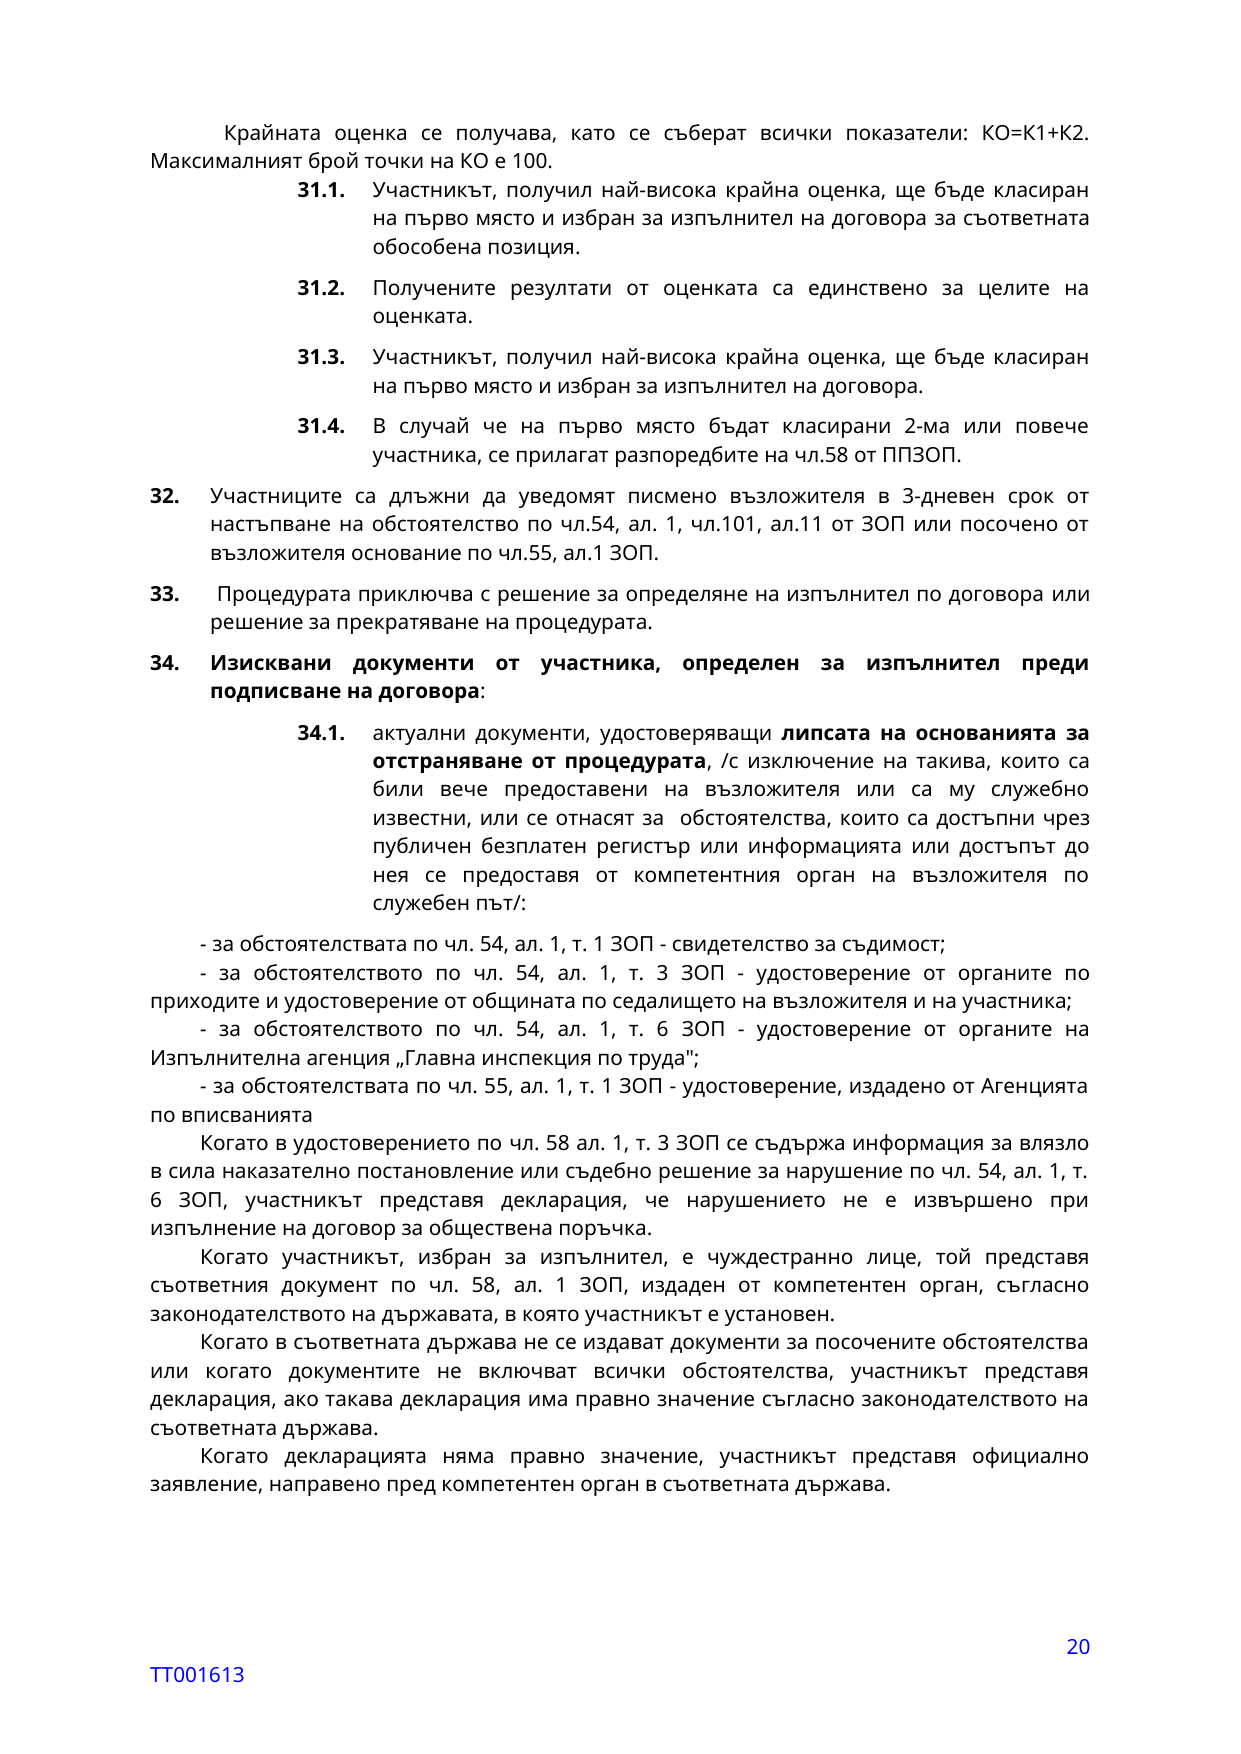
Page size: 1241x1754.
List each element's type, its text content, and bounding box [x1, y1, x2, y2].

text - за обстоятелствата по чл. 55, ал. 1, т. 1 ЗОП - удостоверение, издадено от Агенцията по вписванията [150, 1071, 1090, 1128]
text Когато в съответната държава не се издават документи за посочените обстоятелства или когато документите не включват всички обстоятелства, участникът представя декларация, ако такава декларация има правно значение съгласно законодателството на съответната държава. [150, 1327, 1090, 1441]
list Процедурата приключва с решение за определяне на изпълнител по договора или решение за прекратяване на процедурата. [150, 579, 1090, 636]
list Участниците са длъжни да уведомят писмено възложителя в 3-дневен срок от настъпване на обстоятелство по чл.54, ал. 1, чл.101, ал.11 от ЗОП или посочено от възложителя основание по чл.55, ал.1 ЗОП. [150, 481, 1090, 566]
list Изисквани документи от участника, определен за изпълнител преди подписване на договора: [150, 648, 1090, 705]
text - за обстоятелството по чл. 54, ал. 1, т. 3 ЗОП - удостоверение от органите по приходите и удостоверение от общината по седалището на възложителя и на участника; [150, 958, 1090, 1014]
list актуални документи, удостоверяващи липсата на основанията за отстраняване от процедурата, /с изключение на такива, които са били вече предоставени на възложителя или са му служебно известни, или се отнасят за обстоятелства, които са достъпни чрез публичен безплатен регистър или информацията или достъпът до нея се предоставя от компетентния орган на възложителя по служебен път/: [297, 718, 1090, 917]
text Когато декларацията няма правно значение, участникът представя официално заявление, направено пред компетентен орган в съответната държава. [150, 1441, 1090, 1498]
list Участникът, получил най-висока крайна оценка, ще бъде класиран на първо място и избран за изпълнител на договора. [297, 342, 1090, 399]
text - за обстоятелствата по чл. 54, ал. 1, т. 1 ЗОП - свидетелство за съдимост; [150, 929, 1090, 958]
list В случай че на първо място бъдат класирани 2-ма или повече участника, се прилагат разпоредбите на чл.58 от ППЗОП. [297, 412, 1090, 468]
text Когато участникът, избран за изпълнител, е чуждестранно лице, той представя съответния документ по чл. 58, ал. 1 ЗОП, издаден от компетентен орган, съгласно законодателството на държавата, в която участникът е установен. [150, 1242, 1090, 1327]
text Когато в удостоверението по чл. 58 ал. 1, т. 3 ЗОП се съдържа информация за влязло в сила наказателно постановление или съдебно решение за нарушение по чл. 54, ал. 1, т. 6 ЗОП, участникът представя декларация, че нарушението не е извършено при изпълнение на договор за обществена поръчка. [150, 1128, 1090, 1242]
list Участникът, получил най-висока крайна оценка, ще бъде класиран на първо място и избран за изпълнител на договора за съответната обособена позиция. [297, 175, 1090, 260]
text - за обстоятелството по чл. 54, ал. 1, т. 6 ЗОП - удостоверение от органите на Изпълнителна агенция „Главна инспекция по труда"; [150, 1014, 1090, 1071]
list Получените резултати от оценката са единствено за целите на оценката. [297, 273, 1090, 330]
text Крайната оценка се получава, като се съберат всички показатели: КО=К1+К2. Максималният брой точки на КО е 100. [150, 118, 1090, 175]
